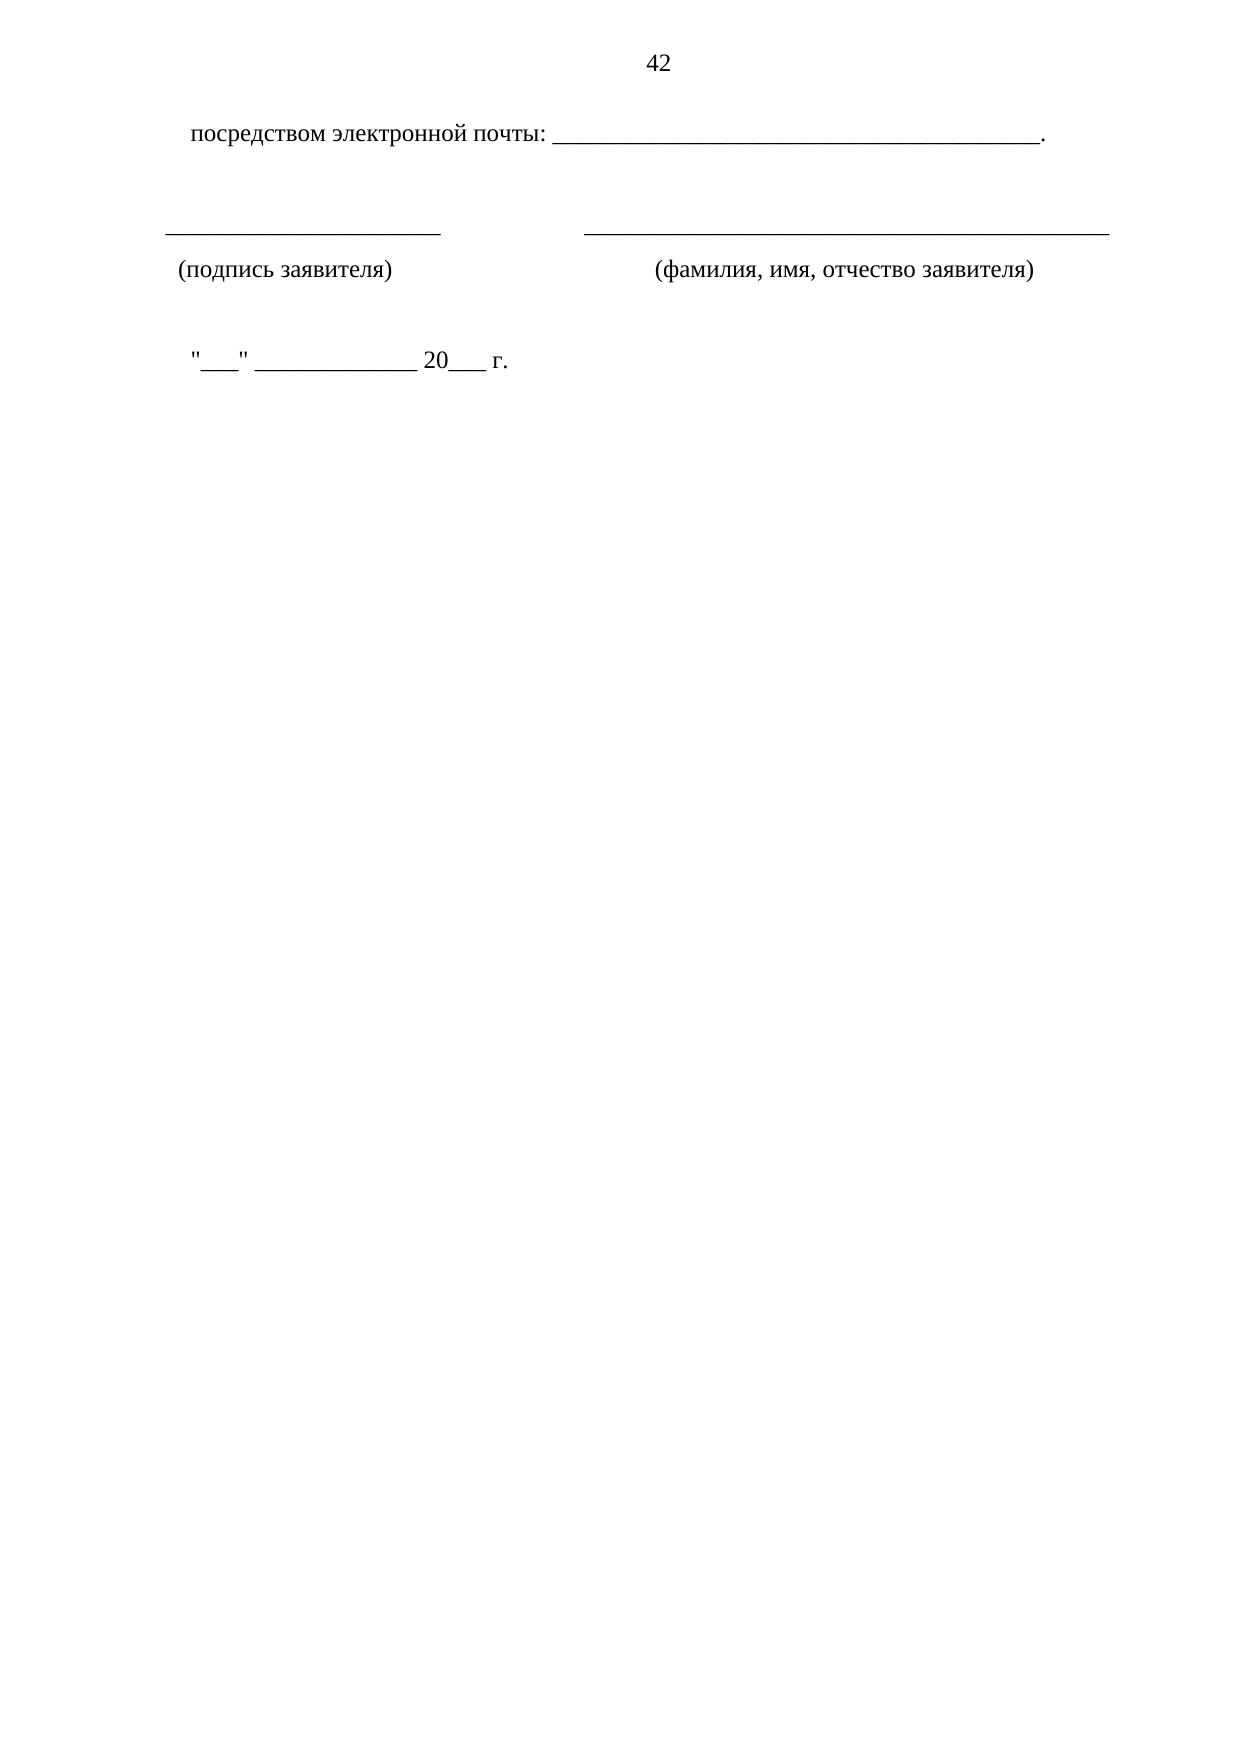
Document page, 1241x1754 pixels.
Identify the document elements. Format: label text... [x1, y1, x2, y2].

text (подпись заявителя) (фамилия, имя, отчество заявителя) [165, 254, 1152, 283]
text ______________________ __________________________________________ [165, 209, 1152, 238]
text "___" _____________ 20___ г. [165, 345, 1152, 374]
text посредством электронной почты: _______________________________________. [165, 118, 1152, 147]
